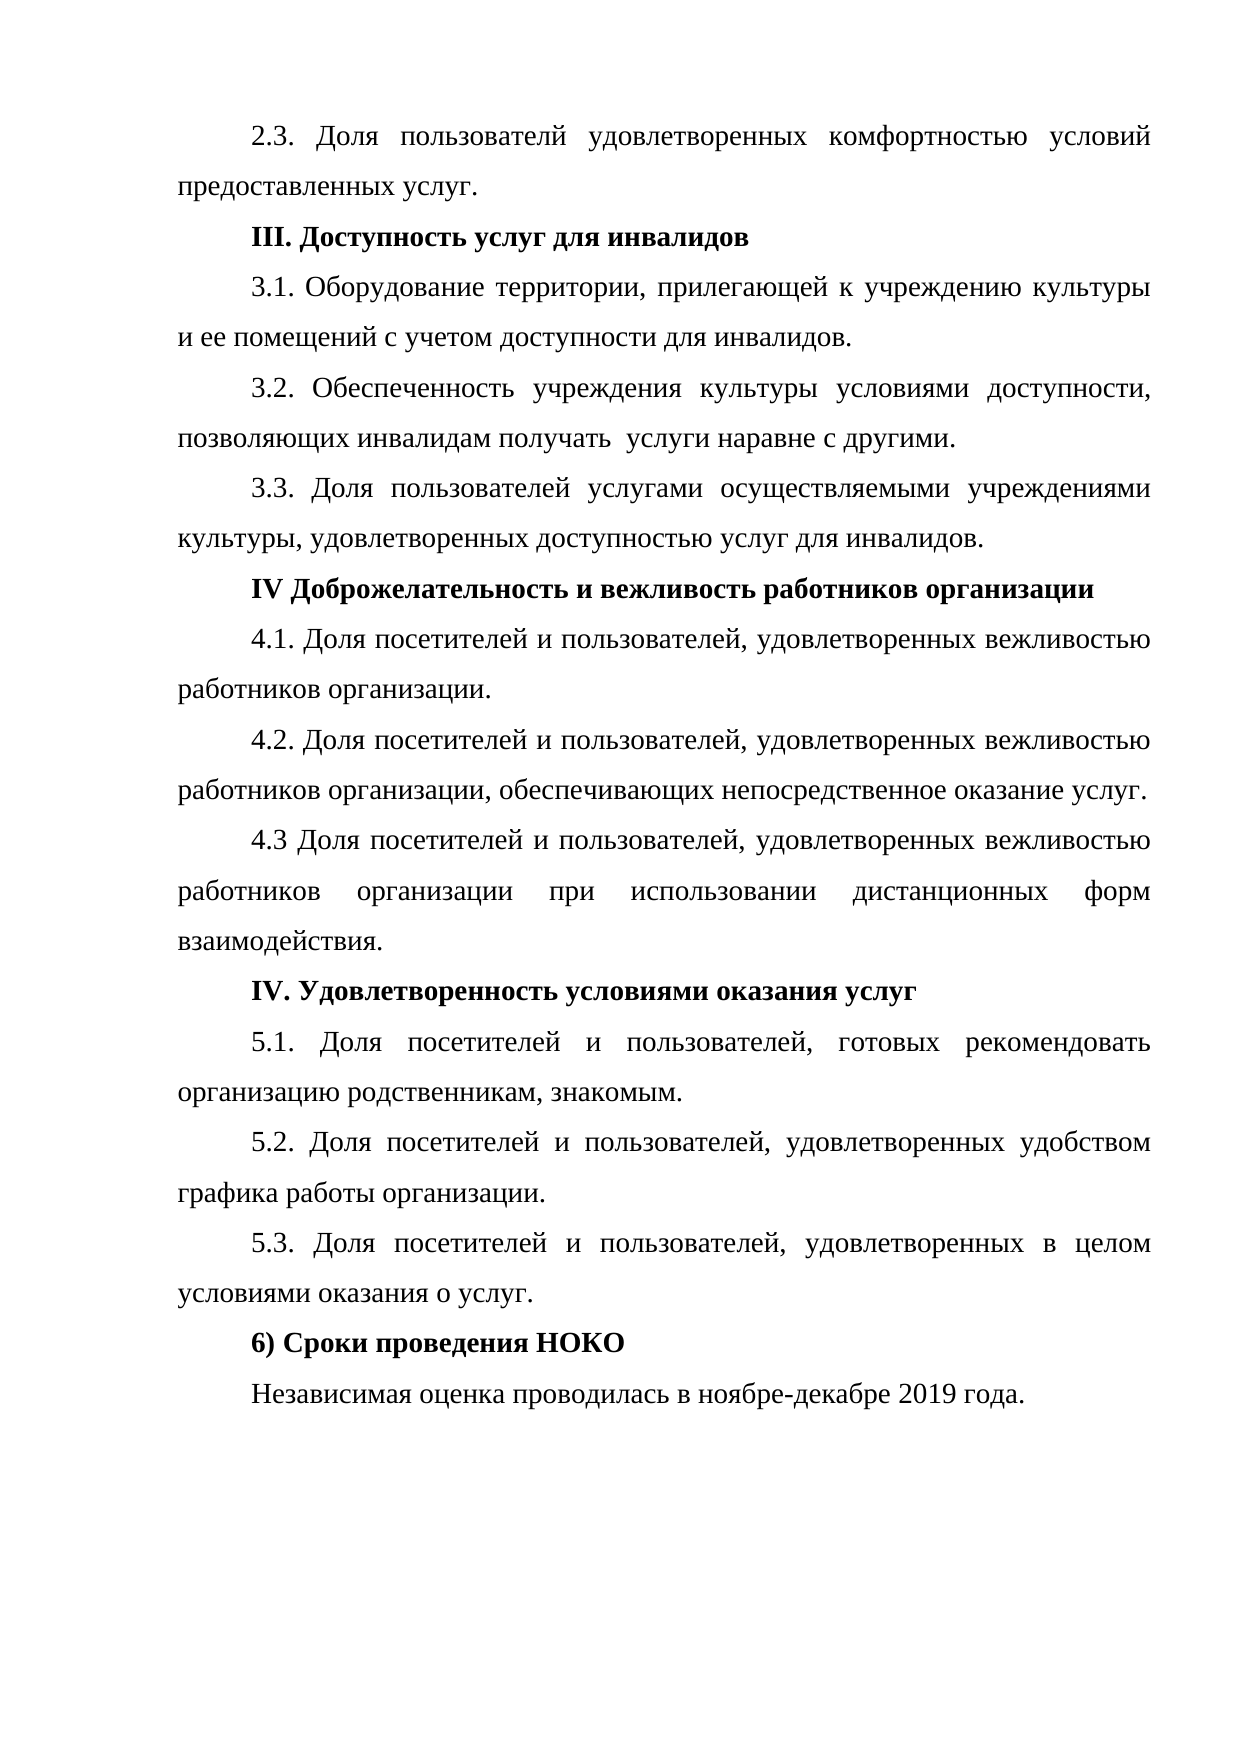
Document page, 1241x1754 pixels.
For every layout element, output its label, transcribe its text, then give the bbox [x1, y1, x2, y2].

text 5.2. Доля посетителей и пользователей, удовлетворенных удобством графика работы организации. [177, 1124, 1152, 1208]
text IV. Удовлетворенность условиями оказания услуг [177, 973, 1152, 1007]
text 2.3. Доля пользователй удовлетворенных комфортностью условий предоставленных услуг. [177, 118, 1152, 202]
text 4.1. Доля посетителей и пользователей, удовлетворенных вежливостью работников организации. [177, 621, 1152, 705]
text IV Доброжелательность и вежливость работников организации [177, 571, 1152, 604]
text Независимая оценка проводилась в ноябре-декабре 2019 года. [177, 1376, 1152, 1409]
text 3.1. Оборудование территории, прилегающей к учреждению культуры и ее помещений с учетом доступности для инвалидов. [177, 269, 1152, 353]
text 6) Сроки проведения НОКО [177, 1326, 1152, 1359]
text 4.2. Доля посетителей и пользователей, удовлетворенных вежливостью работников организации, обеспечивающих непосредственное оказание услуг. [177, 722, 1152, 806]
text 3.3. Доля пользователей услугами осуществляемыми учреждениями культуры, удовлетворенных доступностью услуг для инвалидов. [177, 470, 1152, 554]
text 5.1. Доля посетителей и пользователей, готовых рекомендовать организацию родственникам, знакомым. [177, 1024, 1152, 1108]
text 3.2. Обеспеченность учреждения культуры условиями доступности, позволяющих инвалидам получать услуги наравне с другими. [177, 370, 1152, 453]
text 5.3. Доля посетителей и пользователей, удовлетворенных в целом условиями оказания о услуг. [177, 1225, 1152, 1309]
text III. Доступность услуг для инвалидов [177, 219, 1152, 252]
text 4.3 Доля посетителей и пользователей, удовлетворенных вежливостью работников организации при использовании дистанционных форм взаимодействия. [177, 822, 1152, 957]
